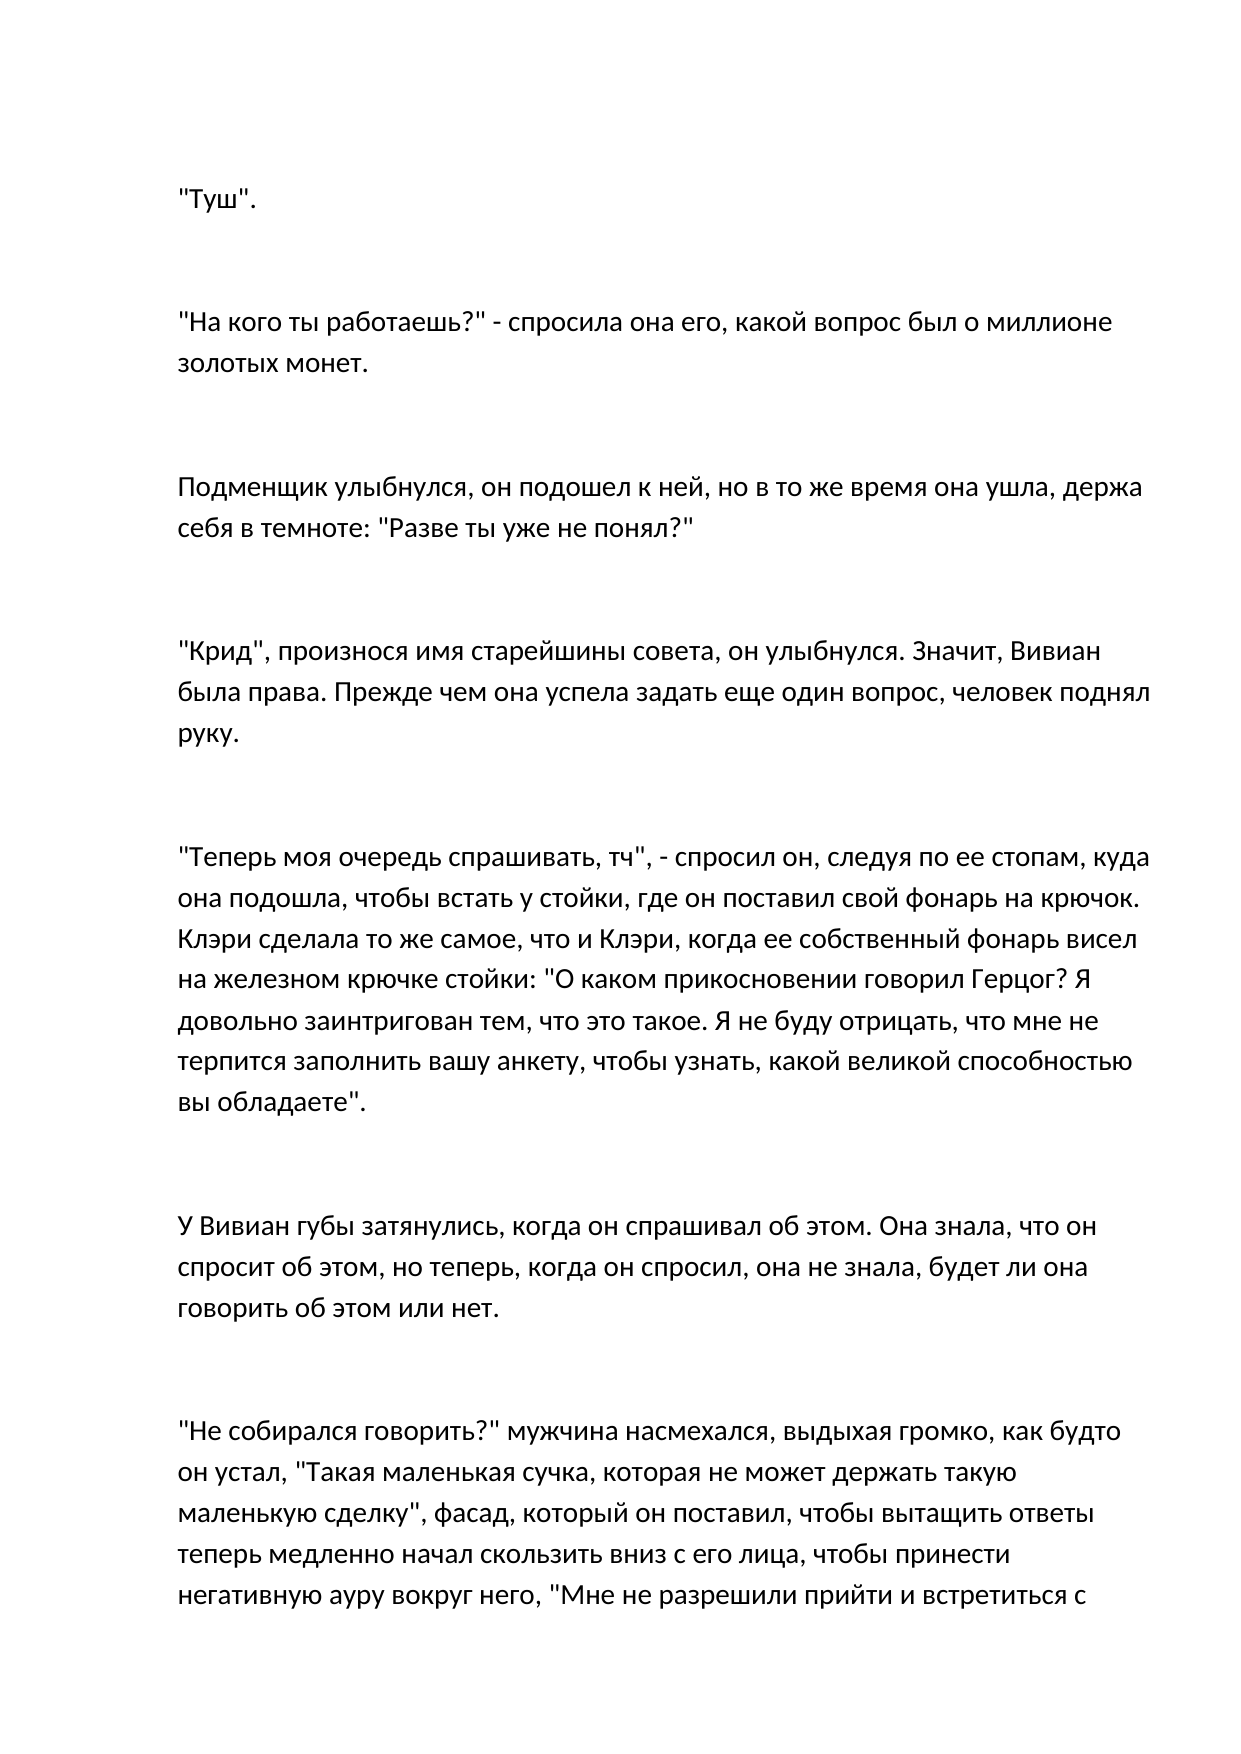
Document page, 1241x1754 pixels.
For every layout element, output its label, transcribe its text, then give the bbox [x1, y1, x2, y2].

text "На кого ты работаешь?" - спросила она его, какой вопрос был о миллионе золотых монет. [177, 303, 1152, 380]
text "Крид", произнося имя старейшины совета, он улыбнулся. Значит, Вивиан была права. Прежде чем она успела задать еще один вопрос, человек поднял руку. [177, 632, 1152, 750]
text У Вивиан губы затянулись, когда он спрашивал об этом. Она знала, что он спросит об этом, но теперь, когда он спросил, она не знала, будет ли она говорить об этом или нет. [177, 1207, 1152, 1324]
text "Туш". [177, 180, 1152, 216]
text Подменщик улыбнулся, он подошел к ней, но в то же время она ушла, держа себя в темноте: "Разве ты уже не понял?" [177, 468, 1152, 544]
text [177, 1412, 1152, 1612]
text "Теперь моя очередь спрашивать, тч", - спросил он, следуя по ее стопам, куда она подошла, чтобы встать у стойки, где он поставил свой фонарь на крючок. Клэри сделала то же самое, что и Клэри, когда ее собственный фонарь висел на железном крючке стойки: "О каком прикосновении говорил Герцог? Я довольно заинтригован тем, что это такое. Я не буду отрицать, что мне не терпится заполнить вашу анкету, чтобы узнать, какой великой способностью вы обладаете". [177, 838, 1152, 1119]
